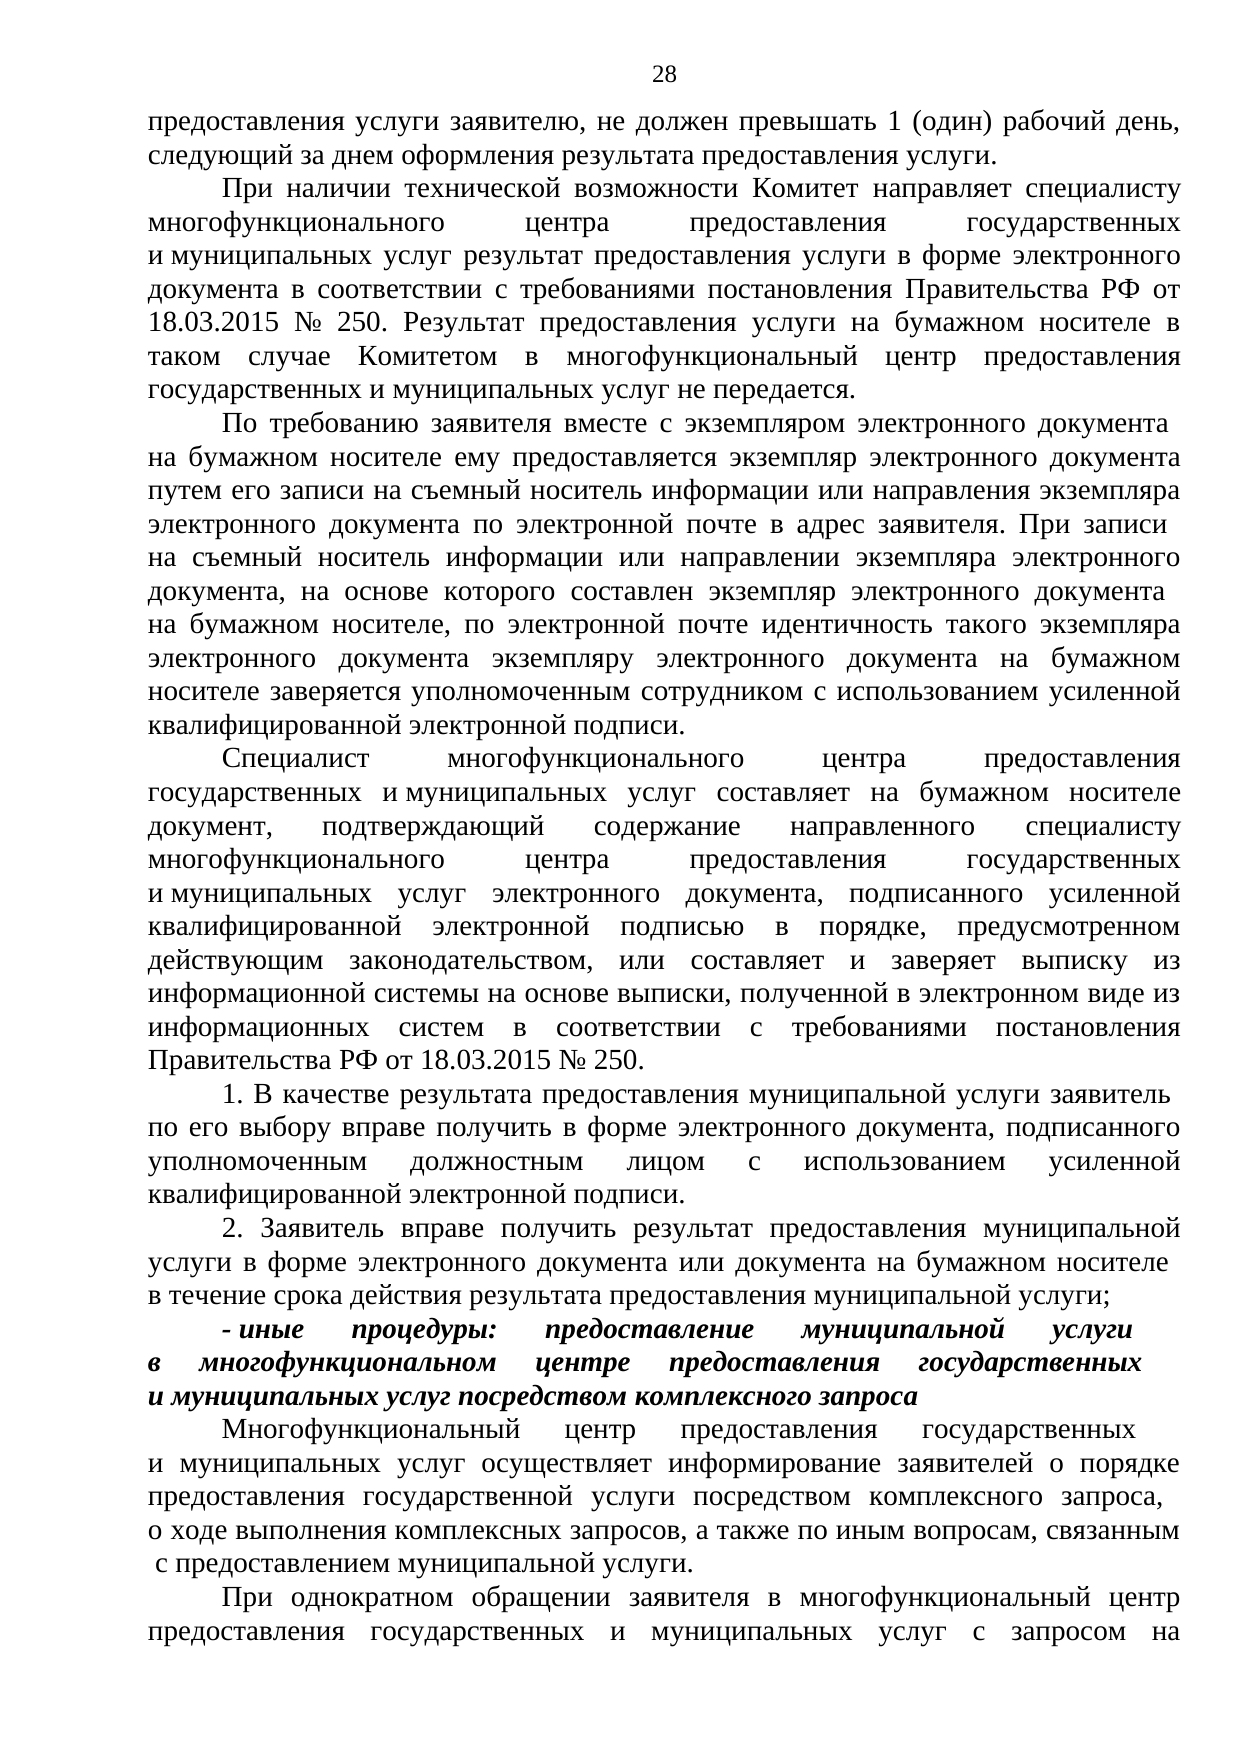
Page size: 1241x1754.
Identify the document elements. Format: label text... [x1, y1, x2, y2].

text Специалист многофункционального центра предоставления государственных и муниципальных услуг составляет на бумажном носителе документ, подтверждающий содержание направленного специалисту многофункционального центра предоставления государственных и муниципальных услуг электронного документа, подписанного усиленной квалифицированной электронной подписью в порядке, предусмотренном действующим законодательством, или составляет и заверяет выписку из информационной системы на основе выписки, полученной в электронном виде из информационных систем в соответствии с требованиями постановления Правительства РФ от 18.03.2015 № 250. [148, 741, 1181, 1076]
text По требованию заявителя вместе с экземпляром электронного документа на бумажном носителе ему предоставляется экземпляр электронного документа путем его записи на съемный носитель информации или направления экземпляра электронного документа по электронной почте в адрес заявителя. При записи на съемный носитель информации или направлении экземпляра электронного документа, на основе которого составлен экземпляр электронного документа на бумажном носителе, по электронной почте идентичность такого экземпляра электронного документа экземпляру электронного документа на бумажном носителе заверяется уполномоченным сотрудником с использованием усиленной квалифицированной электронной подписи. [148, 405, 1181, 741]
text 1. В качестве результата предоставления муниципальной услуги заявитель по его выбору вправе получить в форме электронного документа, подписанного уполномоченным должностным лицом с использованием усиленной квалифицированной электронной подписи. [148, 1076, 1181, 1210]
text При наличии технической возможности Комитет направляет специалисту многофункционального центра предоставления государственных и муниципальных услуг результат предоставления услуги в форме электронного документа в соответствии с требованиями постановления Правительства РФ от 18.03.2015 № 250. Результат предоставления услуги на бумажном носителе в таком случае Комитетом в многофункциональный центр предоставления государственных и муниципальных услуг не передается. [148, 170, 1181, 405]
text 2. Заявитель вправе получить результат предоставления муниципальной услуги в форме электронного документа или документа на бумажном носителе в течение срока действия результата предоставления муниципальной услуги; [148, 1210, 1181, 1311]
text Многофункциональный центр предоставления государственных и муниципальных услуг осуществляет информирование заявителей о порядке предоставления государственной услуги посредством комплексного запроса, о ходе выполнения комплексных запросов, а также по иным вопросам, связанным с предоставлением муниципальной услуги. [148, 1411, 1181, 1579]
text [148, 103, 1181, 170]
text - иные процедуры: предоставление муниципальной услуги в многофункциональном центре предоставления государственных и муниципальных услуг посредством комплексного запроса [148, 1311, 1181, 1411]
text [148, 1579, 1181, 1646]
